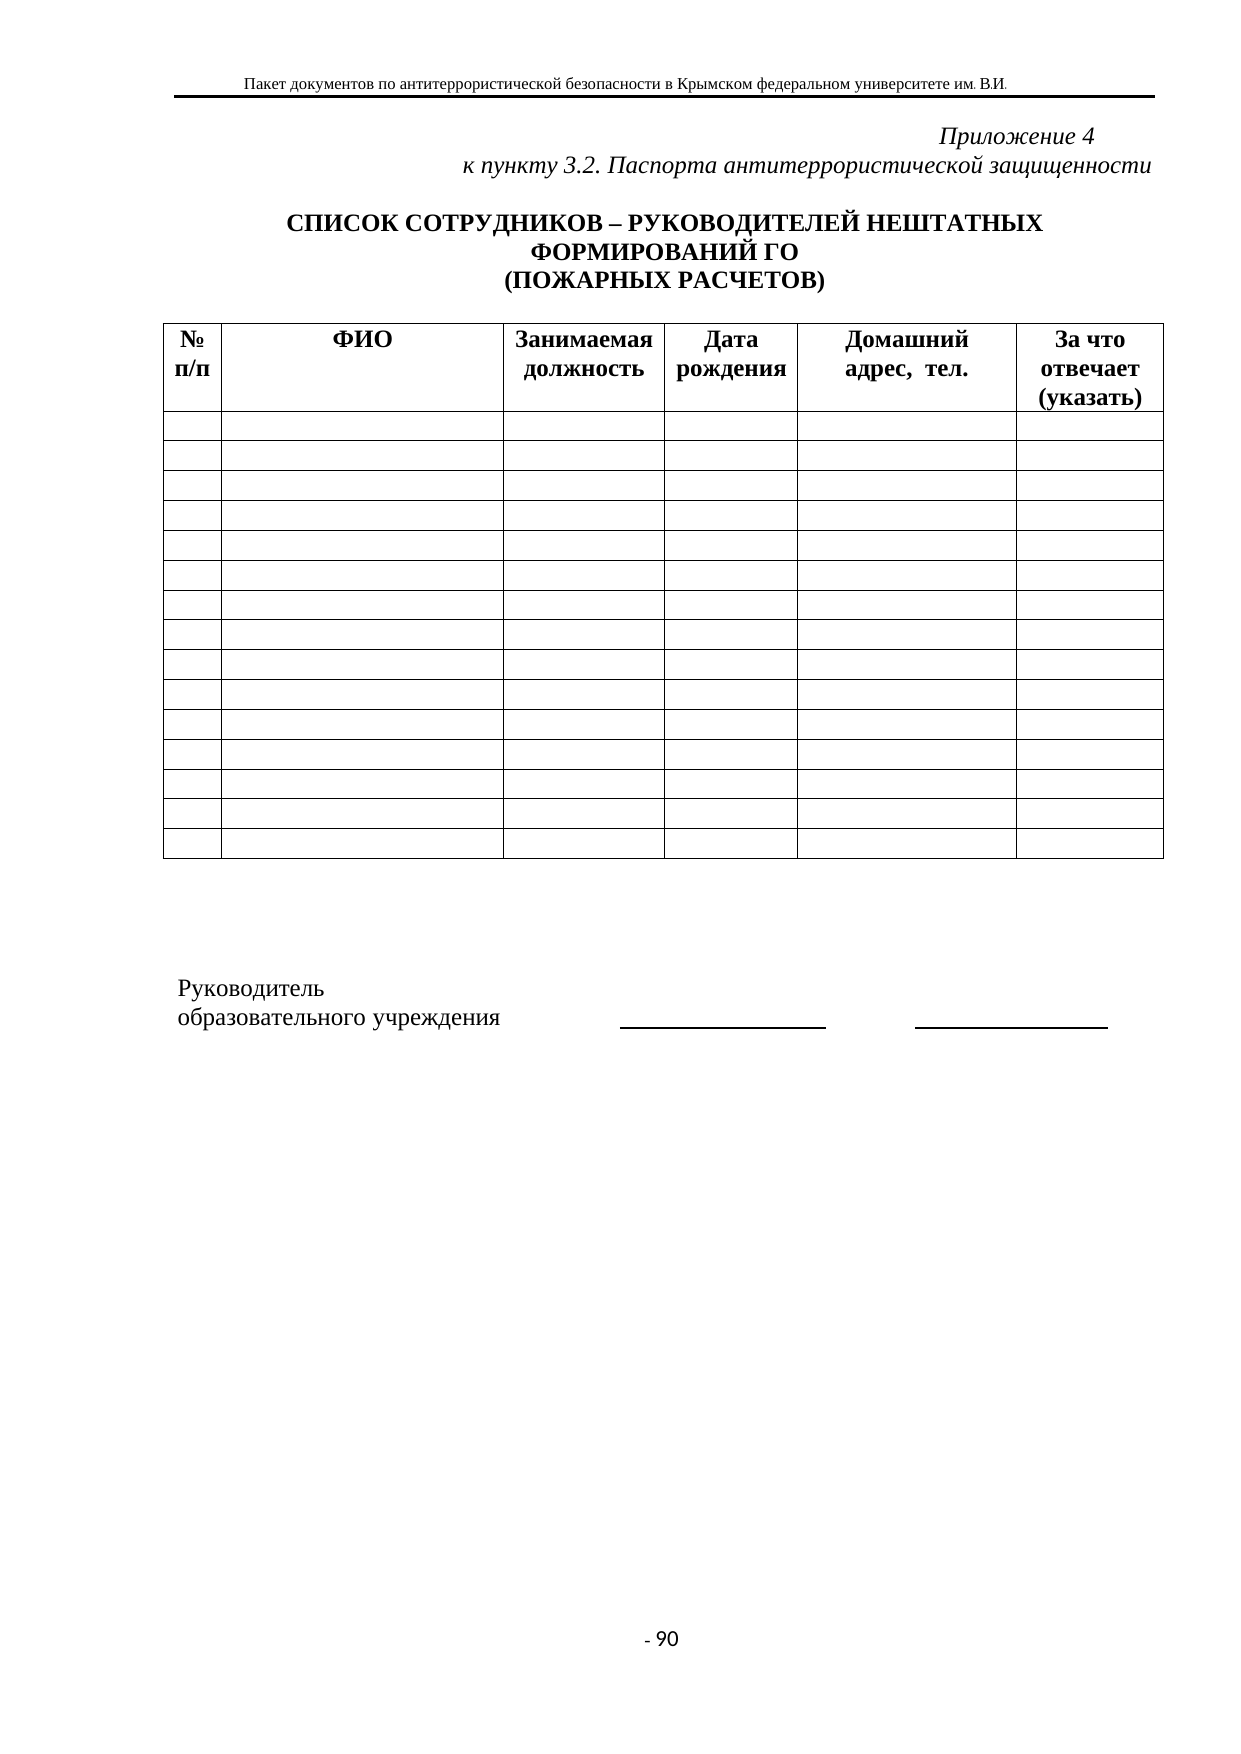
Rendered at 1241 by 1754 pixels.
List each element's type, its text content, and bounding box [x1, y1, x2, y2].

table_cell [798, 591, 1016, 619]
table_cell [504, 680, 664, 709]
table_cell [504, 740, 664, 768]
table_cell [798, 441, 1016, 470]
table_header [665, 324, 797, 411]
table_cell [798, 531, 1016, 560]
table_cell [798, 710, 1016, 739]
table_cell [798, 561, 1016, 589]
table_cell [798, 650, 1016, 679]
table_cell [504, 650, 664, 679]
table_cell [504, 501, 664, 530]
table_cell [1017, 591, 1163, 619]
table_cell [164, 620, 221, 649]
text (ПОЖАРНЫХ РАСЧЕТОВ) [286, 265, 1043, 294]
text СПИСОК СОТРУДНИКОВ – РУКОВОДИТЕЛЕЙ НЕШТАТНЫХ ФОРМИРОВАНИЙ ГО [286, 208, 1043, 265]
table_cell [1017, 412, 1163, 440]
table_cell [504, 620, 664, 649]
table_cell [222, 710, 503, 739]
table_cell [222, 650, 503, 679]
text Приложение 4 [152, 121, 1094, 150]
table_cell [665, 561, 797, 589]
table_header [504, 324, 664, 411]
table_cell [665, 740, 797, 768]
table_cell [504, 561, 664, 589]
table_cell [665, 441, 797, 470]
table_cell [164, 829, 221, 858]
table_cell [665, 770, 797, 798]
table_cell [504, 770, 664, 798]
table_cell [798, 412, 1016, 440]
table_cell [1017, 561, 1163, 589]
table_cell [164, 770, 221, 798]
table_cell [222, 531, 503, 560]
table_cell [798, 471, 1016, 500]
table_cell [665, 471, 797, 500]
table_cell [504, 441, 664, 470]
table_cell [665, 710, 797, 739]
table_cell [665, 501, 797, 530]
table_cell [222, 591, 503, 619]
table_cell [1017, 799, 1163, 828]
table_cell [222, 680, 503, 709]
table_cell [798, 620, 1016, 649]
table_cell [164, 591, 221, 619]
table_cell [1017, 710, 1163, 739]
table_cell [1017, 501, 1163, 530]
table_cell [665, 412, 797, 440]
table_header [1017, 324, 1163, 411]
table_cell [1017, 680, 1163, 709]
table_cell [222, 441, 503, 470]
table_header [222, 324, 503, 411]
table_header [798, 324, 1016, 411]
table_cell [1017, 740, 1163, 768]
text к пункту 3.2. Паспорта антитеррористической защищенности [463, 150, 1178, 179]
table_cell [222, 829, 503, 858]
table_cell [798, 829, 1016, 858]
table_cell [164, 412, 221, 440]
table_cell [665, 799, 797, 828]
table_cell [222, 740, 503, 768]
text Руководитель [177, 973, 1178, 1002]
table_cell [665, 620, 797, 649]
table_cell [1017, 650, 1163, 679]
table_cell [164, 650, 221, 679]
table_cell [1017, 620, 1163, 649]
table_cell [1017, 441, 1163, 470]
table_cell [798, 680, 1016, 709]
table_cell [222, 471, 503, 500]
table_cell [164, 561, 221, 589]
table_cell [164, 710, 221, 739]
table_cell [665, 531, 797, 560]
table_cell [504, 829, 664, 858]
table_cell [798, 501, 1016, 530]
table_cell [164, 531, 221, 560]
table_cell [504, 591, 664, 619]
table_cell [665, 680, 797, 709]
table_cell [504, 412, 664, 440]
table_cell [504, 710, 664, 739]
text образовательного учреждения [177, 1002, 1178, 1031]
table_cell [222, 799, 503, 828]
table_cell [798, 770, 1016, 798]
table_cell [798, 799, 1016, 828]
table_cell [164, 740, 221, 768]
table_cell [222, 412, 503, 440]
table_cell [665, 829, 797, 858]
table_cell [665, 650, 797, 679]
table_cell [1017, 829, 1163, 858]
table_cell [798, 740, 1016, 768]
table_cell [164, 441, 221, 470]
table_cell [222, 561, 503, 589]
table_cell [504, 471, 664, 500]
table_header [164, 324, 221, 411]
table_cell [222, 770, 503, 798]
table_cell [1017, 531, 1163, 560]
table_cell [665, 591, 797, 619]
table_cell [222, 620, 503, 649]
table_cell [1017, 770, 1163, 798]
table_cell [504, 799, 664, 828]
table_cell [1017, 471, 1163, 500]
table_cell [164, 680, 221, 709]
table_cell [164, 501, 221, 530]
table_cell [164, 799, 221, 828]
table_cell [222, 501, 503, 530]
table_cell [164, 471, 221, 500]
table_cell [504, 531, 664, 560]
